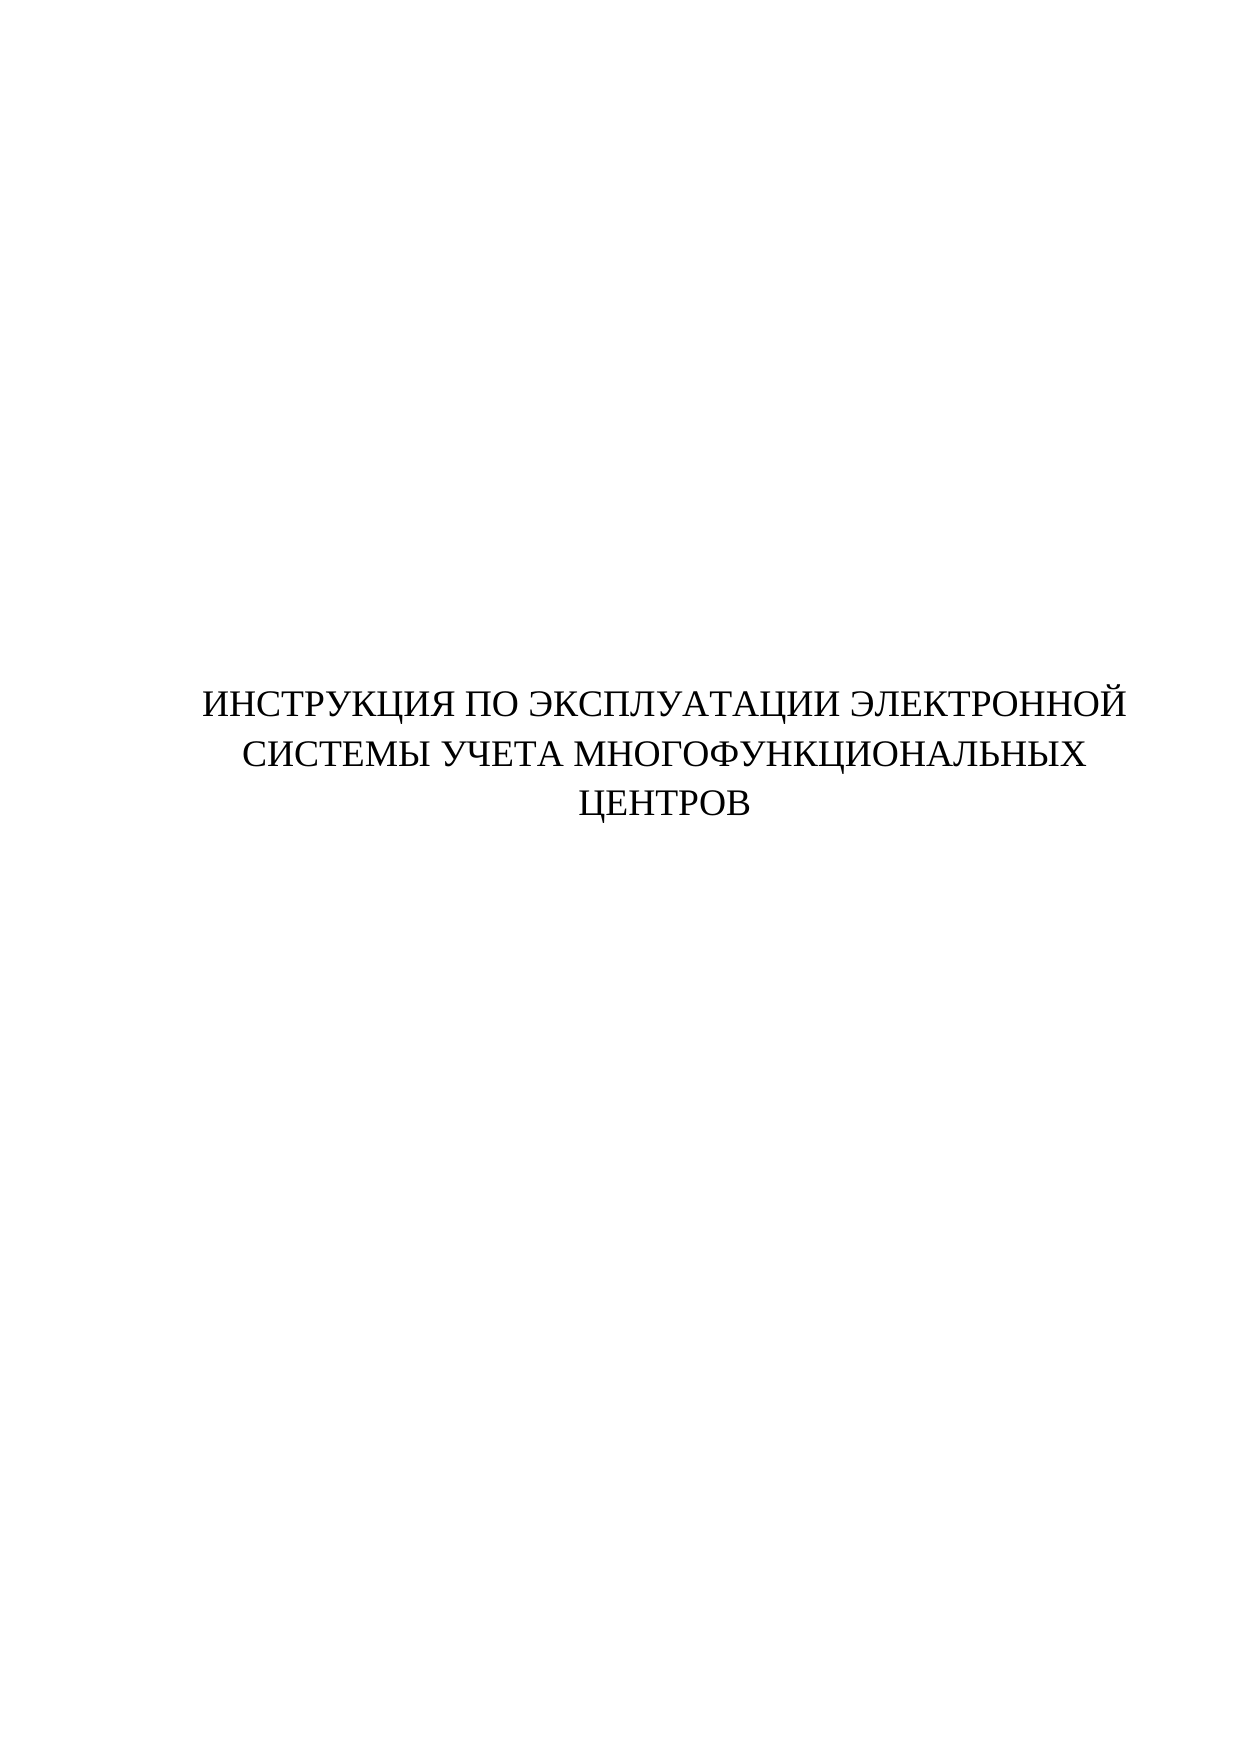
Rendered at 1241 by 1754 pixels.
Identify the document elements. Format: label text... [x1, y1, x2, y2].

text ИНСТРУКЦИЯ ПО ЭКСПЛУАТАЦИИ ЭЛЕКТРОННОЙ СИСТЕМЫ УЧЕТА МНОГОФУНКЦИОНАЛЬНЫХ ЦЕНТРОВ [177, 681, 1152, 824]
